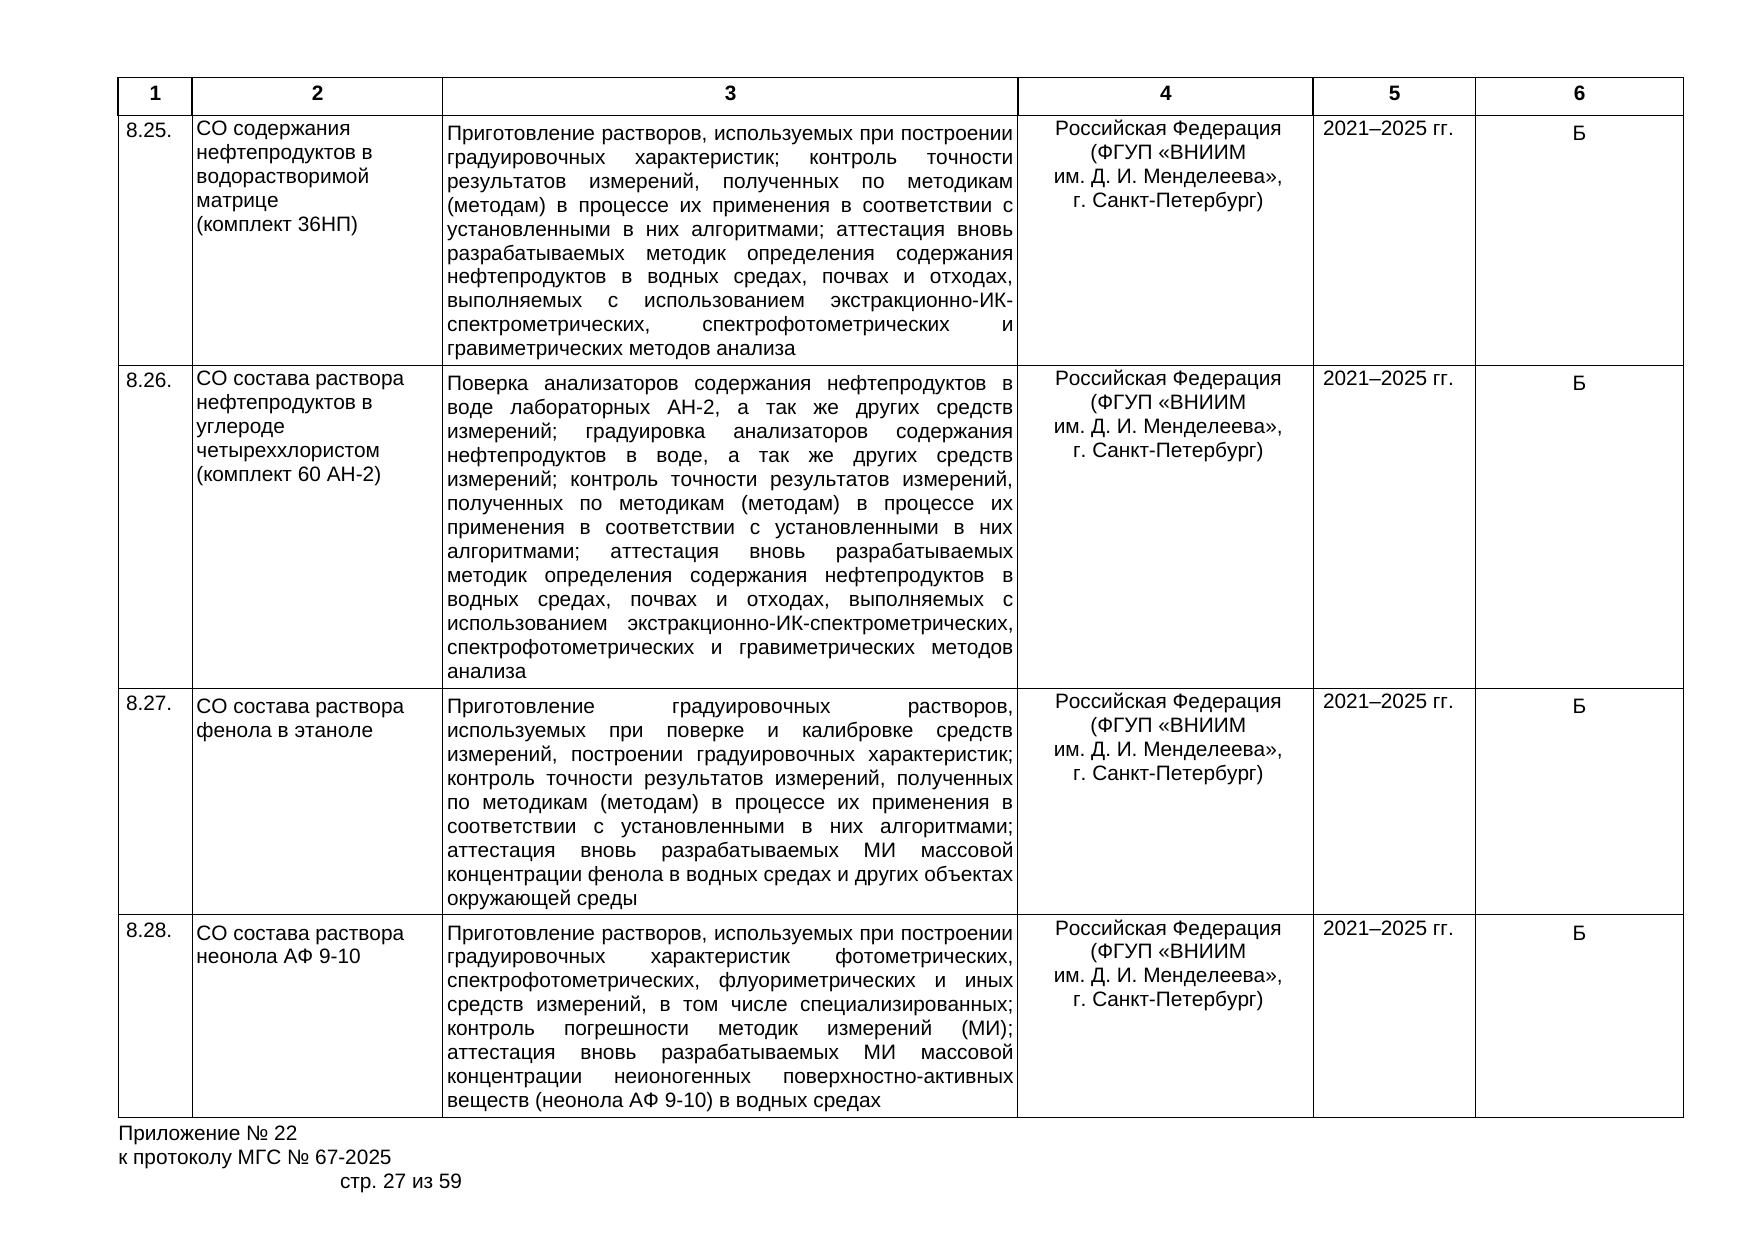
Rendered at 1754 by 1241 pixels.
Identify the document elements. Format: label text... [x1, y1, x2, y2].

table_cell 2021–2025 гг. [1314, 915, 1475, 1117]
table_cell Приготовление растворов, используемых при построении градуировочных характеристик; контроль точности результатов измерений, полученных по методикам (методам) в процессе их применения в соответствии с установленными в них алгоритмами; аттестация вновь разрабатываемых методик определения содержания нефтепродуктов в водных средах, почвах и отходах, выполняемых с использованием экстракционно-ИК-спектрометрических, спектрофотометрических и гравиметрических методов анализа [443, 116, 1017, 365]
table_cell Российская Федерация (ФГУП «ВНИИМ им. Д. И. Менделеева», г. Санкт-Петербург) [1018, 689, 1313, 914]
table_cell [119, 915, 192, 1117]
table_cell 2021–2025 гг. [1314, 366, 1475, 688]
table_cell Приготовление растворов, используемых при построении градуировочных характеристик фотометрических, спектрофотометрических, флуориметрических и иных средств измерений, в том числе специализированных; контроль погрешности методик измерений (МИ); аттестация вновь разрабатываемых МИ массовой концентрации неионогенных поверхностно-активных веществ (неонола АФ 9-10) в водных средах [443, 915, 1017, 1117]
table_cell Российская Федерация (ФГУП «ВНИИМ им. Д. И. Менделеева», г. Санкт-Петербург) [1018, 366, 1313, 688]
table_cell Поверка анализаторов содержания нефтепродуктов в воде лабораторных АН-2, а так же других средств измерений; градуировка анализаторов содержания нефтепродуктов в воде, а так же других средств измерений; контроль точности результатов измерений, полученных по методикам (методам) в процессе их применения в соответствии с установленными в них алгоритмами; аттестация вновь разрабатываемых методик определения содержания нефтепродуктов в водных средах, почвах и отходах, выполняемых с использованием экстракционно-ИК-спектрометрических, спектрофотометрических и гравиметрических методов анализа [443, 366, 1017, 688]
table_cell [1018, 116, 1313, 365]
table_cell 2021–2025 гг. [1314, 116, 1475, 365]
table_cell СО состава раствора фенола в этаноле [193, 689, 442, 914]
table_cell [1018, 915, 1313, 1117]
table_cell CO состава раствора неонола АФ 9-10 [193, 915, 442, 1117]
table_cell [119, 116, 192, 365]
table_header 2 [193, 78, 442, 114]
table_cell СО состава раствора нефтепродуктов в углероде четыреххлористом (комплект 60 АН-2) [193, 366, 442, 688]
table_cell [119, 366, 192, 688]
table_cell Б [1476, 689, 1683, 914]
table_cell Б [1476, 116, 1683, 365]
table_header 3 [443, 78, 1017, 114]
table_cell Б [1476, 366, 1683, 688]
table_header 4 [1019, 78, 1312, 114]
table_header 1 [119, 78, 191, 114]
table_cell [119, 689, 192, 914]
table_header 6 [1476, 78, 1683, 114]
table_header 5 [1314, 78, 1475, 114]
table_cell 2021–2025 гг. [1314, 689, 1475, 914]
table_cell Б [1476, 915, 1683, 1117]
table_cell СО содержания нефтепродуктов в водорастворимой матрице (комплект 36НП) [193, 116, 442, 365]
table_cell Приготовление градуировочных растворов, используемых при поверке и калибровке средств измерений, построении градуировочных характеристик; контроль точности результатов измерений, полученных по методикам (методам) в процессе их применения в соответствии с установленными в них алгоритмами; аттестация вновь разрабатываемых МИ массовой концентрации фенола в водных средах и других объектах окружающей среды [443, 689, 1017, 914]
